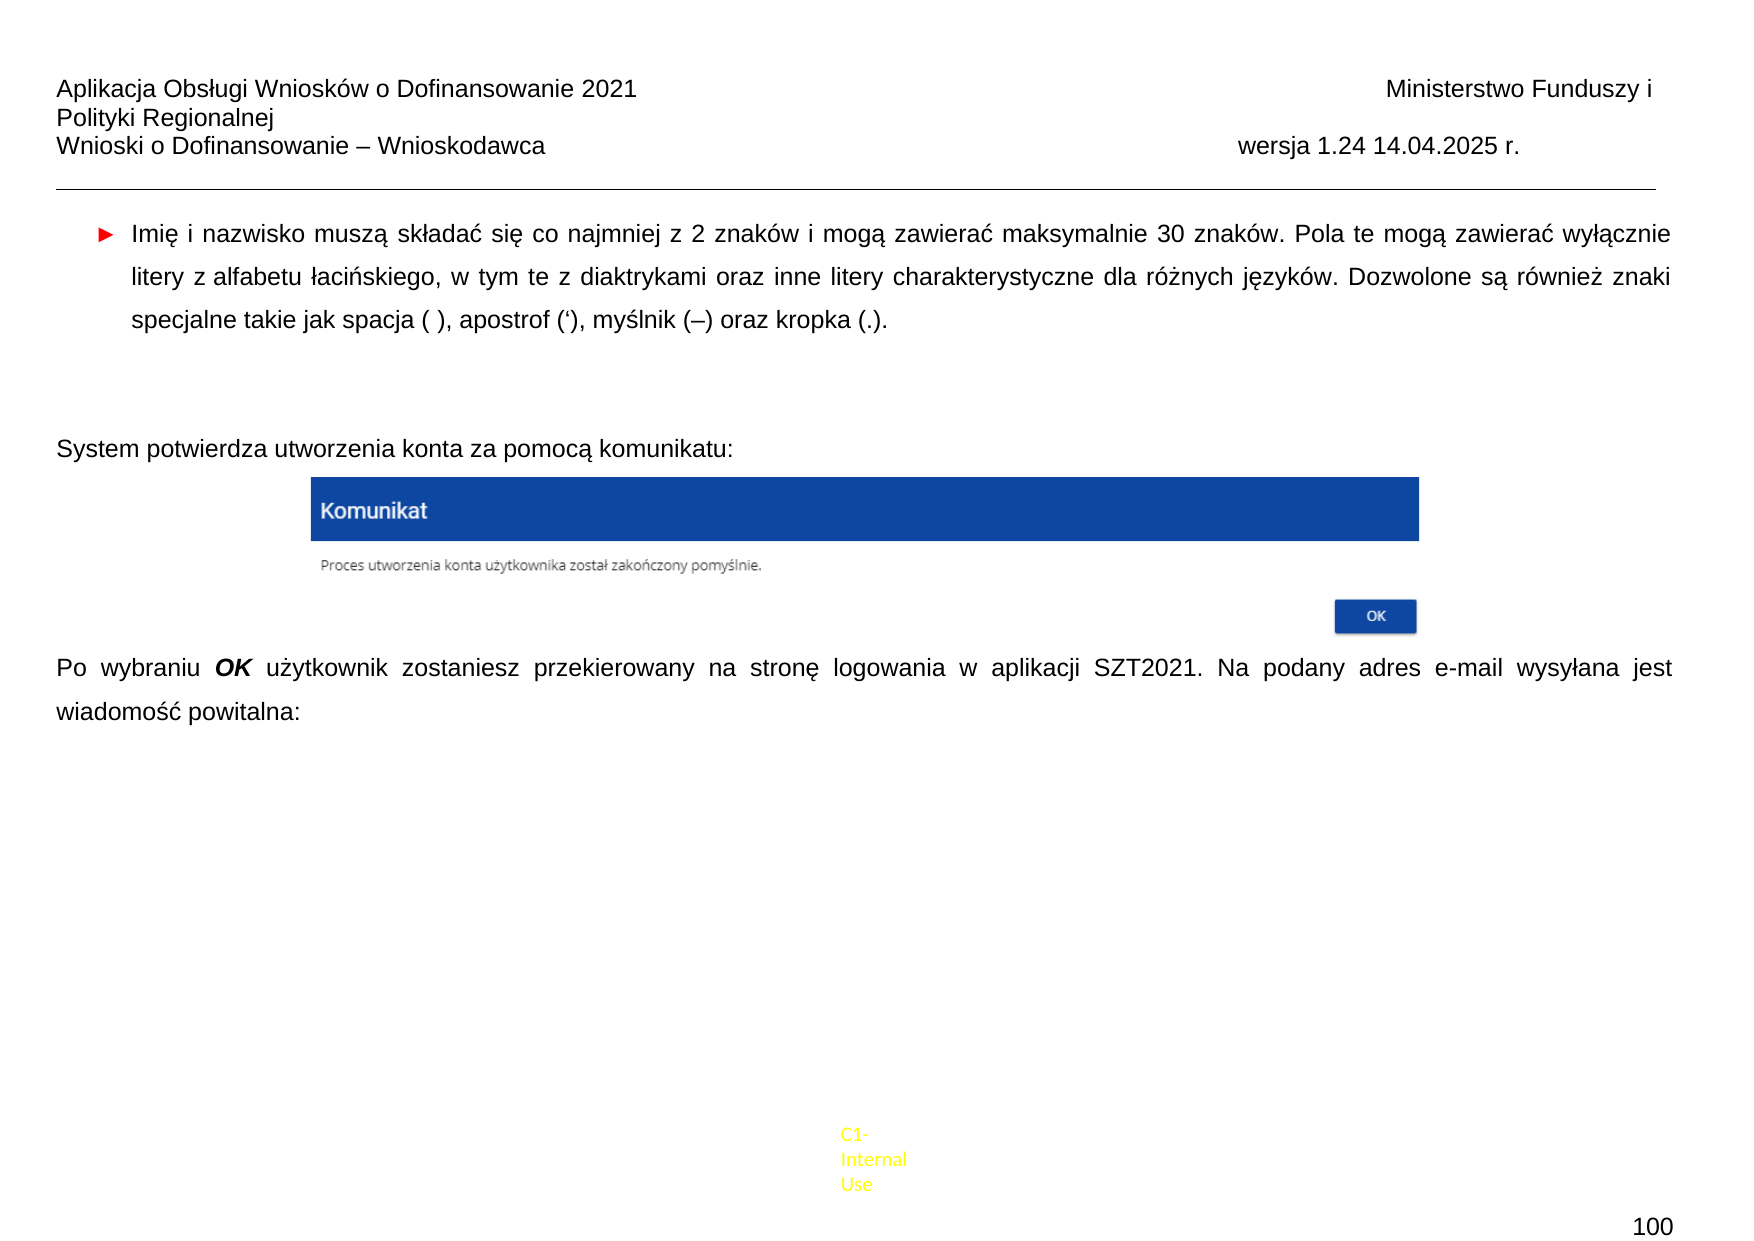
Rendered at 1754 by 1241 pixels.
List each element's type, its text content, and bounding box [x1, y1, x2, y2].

text Po wybraniu OK użytkownik zostaniesz przekierowany na stronę logowania w aplikacji SZT2021. Na podany adres e-mail wysyłana jest wiadomość powitalna: [56, 653, 1674, 725]
text System potwierdza utworzenia konta za pomocą komunikatu: [56, 434, 1674, 463]
list Imię i nazwisko muszą składać się co najmniej z 2 znaków i mogą zawierać maksymalnie 30 znaków. Pola te mogą zawierać wyłącznie litery z alfabetu łacińskiego, w tym te z diaktrykami oraz inne litery charakterystyczne dla różnych języków. Dozwolone są również znaki specjalne takie jak spacja ( ), apostrof (‘), myślnik (–) oraz kropka (.). [94, 219, 1674, 334]
picture [310, 477, 1420, 639]
